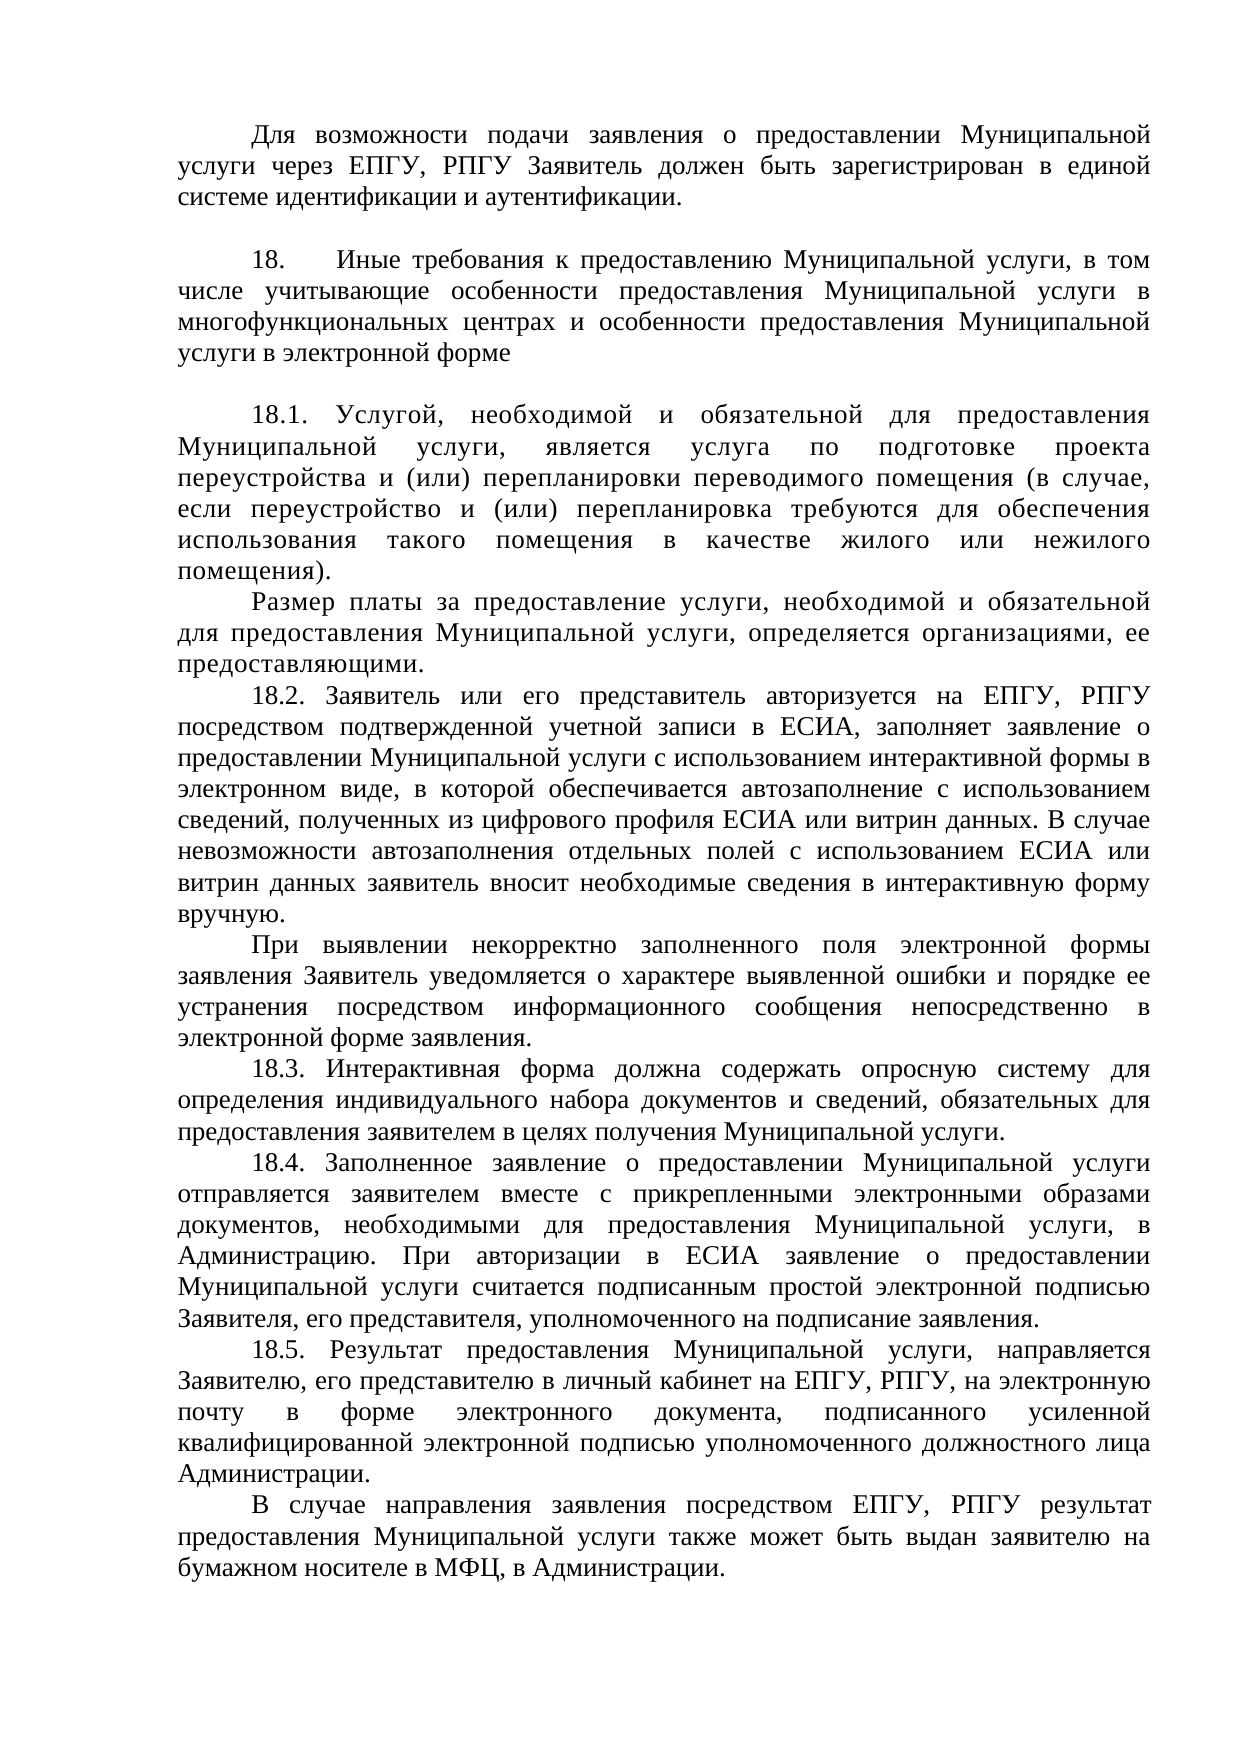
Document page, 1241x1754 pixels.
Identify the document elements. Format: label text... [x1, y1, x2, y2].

text 18.3. Интерактивная форма должна содержать опросную систему для определения индивидуального набора документов и сведений, обязательных для предоставления заявителем в целях получения Муниципальной услуги. [177, 1052, 1152, 1146]
text Для возможности подачи заявления о предоставлении Муниципальной услуги через ЕПГУ, РПГУ Заявитель должен быть зарегистрирован в единой системе идентификации и аутентификации. [177, 118, 1152, 212]
text 18.4. Заполненное заявление о предоставлении Муниципальной услуги отправляется заявителем вместе с прикрепленными электронными образами документов, необходимыми для предоставления Муниципальной услуги, в Администрацию. При авторизации в ЕСИА заявление о предоставлении Муниципальной услуги считается подписанным простой электронной подписью Заявителя, его представителя, уполномоченного на подписание заявления. [177, 1146, 1152, 1333]
text 18.2. Заявитель или его представитель авторизуется на ЕПГУ, РПГУ посредством подтвержденной учетной записи в ЕСИА, заполняет заявление о предоставлении Муниципальной услуги с использованием интерактивной формы в электронном виде, в которой обеспечивается автозаполнение с использованием сведений, полученных из цифрового профиля ЕСИА или витрин данных. В случае невозможности автозаполнения отдельных полей с использованием ЕСИА или витрин данных заявитель вносит необходимые сведения в интерактивную форму вручную. [177, 679, 1152, 928]
text 18.1. Услугой, необходимой и обязательной для предоставления Муниципальной услуги, является услуга по подготовке проекта переустройства и (или) перепланировки переводимого помещения (в случае, если переустройство и (или) перепланировка требуются для обеспечения использования такого помещения в качестве жилого или нежилого помещения). [177, 398, 1152, 585]
text При выявлении некорректно заполненного поля электронной формы заявления Заявитель уведомляется о характере выявленной ошибки и порядке ее устранения посредством информационного сообщения непосредственно в электронной форме заявления. [177, 928, 1152, 1052]
text В случае направления заявления посредством ЕПГУ, РПГУ результат предоставления Муниципальной услуги также может быть выдан заявителю на бумажном носителе в МФЦ, в Администрации. [177, 1488, 1152, 1582]
list Иные требования к предоставлению Муниципальной услуги, в том числе учитывающие особенности предоставления Муниципальной услуги в многофункциональных центрах и особенности предоставления Муниципальной услуги в электронной форме [177, 243, 1152, 367]
text Размер платы за предоставление услуги, необходимой и обязательной для предоставления Муниципальной услуги, определяется организациями, ее предоставляющими. [177, 585, 1152, 679]
text 18.5. Результат предоставления Муниципальной услуги, направляется Заявителю, его представителю в личный кабинет на ЕПГУ, РПГУ, на электронную почту в форме электронного документа, подписанного усиленной квалифицированной электронной подписью уполномоченного должностного лица Администрации. [177, 1333, 1152, 1488]
